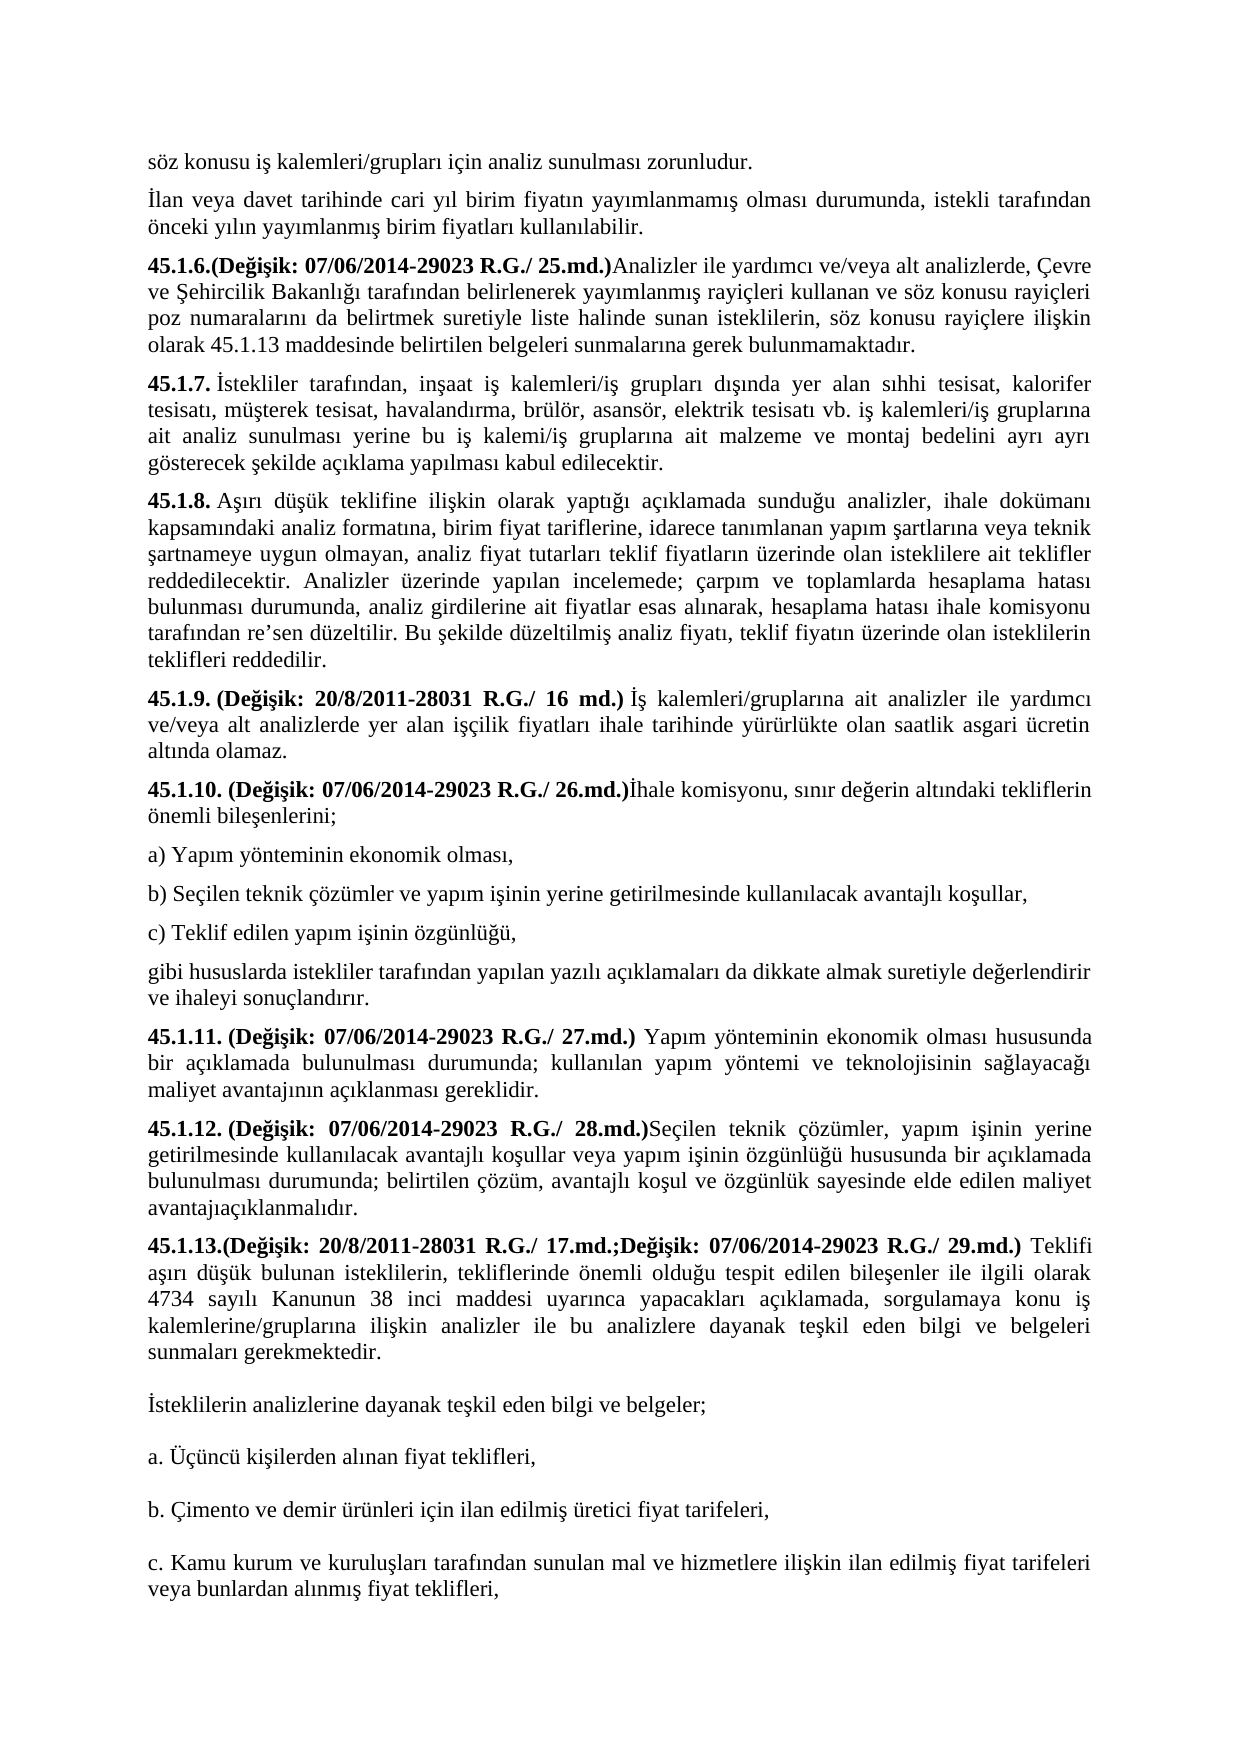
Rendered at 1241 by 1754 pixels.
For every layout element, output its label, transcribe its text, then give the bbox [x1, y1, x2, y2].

text a. Üçüncü kişilerden alınan fiyat teklifleri, [148, 1443, 1092, 1470]
text c. Kamu kurum ve kuruluşları tarafından sunulan mal ve hizmetlere ilişkin ilan edilmiş fiyat tarifeleri veya bunlardan alınmış fiyat teklifleri, [148, 1549, 1092, 1602]
text b. Çimento ve demir ürünleri için ilan edilmiş üretici fiyat tarifeleri, [148, 1496, 1092, 1522]
text 45.1.10. (Değişik: 07/06/2014-29023 R.G./ 26.md.)İhale komisyonu, sınır değerin altındaki tekliflerin önemli bileşenlerini; [148, 776, 1092, 829]
text 45.1.7. İstekliler tarafından, inşaat iş kalemleri/iş grupları dışında yer alan sıhhi tesisat, kalorifer tesisatı, müşterek tesisat, havalandırma, brülör, asansör, elektrik tesisatı vb. iş kalemleri/iş gruplarına ait analiz sunulması yerine bu iş kalemi/iş gruplarına ait malzeme ve montaj bedelini ayrı ayrı gösterecek şekilde açıklama yapılması kabul edilecektir. [148, 370, 1092, 475]
text 45.1.13.(Değişik: 20/8/2011-28031 R.G./ 17.md.;Değişik: 07/06/2014-29023 R.G./ 29.md.) Teklifi aşırı düşük bulunan isteklilerin, tekliflerinde önemli olduğu tespit edilen bileşenler ile ilgili olarak 4734 sayılı Kanunun 38 inci maddesi uyarınca yapacakları açıklamada, sorgulamaya konu iş kalemlerine/gruplarına ilişkin analizler ile bu analizlere dayanak teşkil eden bilgi ve belgeleri sunmaları gerekmektedir. [148, 1233, 1092, 1364]
text gibi hususlarda istekliler tarafından yapılan yazılı açıklamaları da dikkate almak suretiyle değerlendirir ve ihaleyi sonuçlandırır. [148, 958, 1092, 1011]
text İlan veya davet tarihinde cari yıl birim fiyatın yayımlanmamış olması durumunda, istekli tarafından önceki yılın yayımlanmış birim fiyatları kullanılabilir. [148, 187, 1092, 239]
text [148, 148, 1092, 174]
text 45.1.11. (Değişik: 07/06/2014-29023 R.G./ 27.md.) Yapım yönteminin ekonomik olması hususunda bir açıklamada bulunulması durumunda; kullanılan yapım yöntemi ve teknolojisinin sağlayacağı maliyet avantajının açıklanması gereklidir. [148, 1023, 1092, 1102]
text 45.1.12. (Değişik: 07/06/2014-29023 R.G./ 28.md.)Seçilen teknik çözümler, yapım işinin yerine getirilmesinde kullanılacak avantajlı koşullar veya yapım işinin özgünlüğü hususunda bir açıklamada bulunulması durumunda; belirtilen çözüm, avantajlı koşul ve özgünlük sayesinde elde edilen maliyet avantajıaçıklanmalıdır. [148, 1115, 1092, 1220]
text İsteklilerin analizlerine dayanak teşkil eden bilgi ve belgeler; [148, 1391, 1092, 1417]
text 45.1.6.(Değişik: 07/06/2014-29023 R.G./ 25.md.)Analizler ile yardımcı ve/veya alt analizlerde, Çevre ve Şehircilik Bakanlığı tarafından belirlenerek yayımlanmış rayiçleri kullanan ve söz konusu rayiçleri poz numaralarını da belirtmek suretiyle liste halinde sunan isteklilerin, söz konusu rayiçlere ilişkin olarak 45.1.13 maddesinde belirtilen belgeleri sunmalarına gerek bulunmamaktadır. [148, 252, 1092, 357]
text a) Yapım yönteminin ekonomik olması, [148, 841, 1092, 868]
text c) Teklif edilen yapım işinin özgünlüğü, [148, 919, 1092, 945]
text 45.1.8. Aşırı düşük teklifine ilişkin olarak yaptığı açıklamada sunduğu analizler, ihale dokümanı kapsamındaki analiz formatına, birim fiyat tariflerine, idarece tanımlanan yapım şartlarına veya teknik şartnameye uygun olmayan, analiz fiyat tutarları teklif fiyatların üzerinde olan isteklilere ait teklifler reddedilecektir. Analizler üzerinde yapılan incelemede; çarpım ve toplamlarda hesaplama hatası bulunması durumunda, analiz girdilerine ait fiyatlar esas alınarak, hesaplama hatası ihale komisyonu tarafından re’sen düzeltilir. Bu şekilde düzeltilmiş analiz fiyatı, teklif fiyatın üzerinde olan isteklilerin teklifleri reddedilir. [148, 488, 1092, 672]
text 45.1.9. (Değişik: 20/8/2011-28031 R.G./ 16 md.) İş kalemleri/gruplarına ait analizler ile yardımcı ve/veya alt analizlerde yer alan işçilik fiyatları ihale tarihinde yürürlükte olan saatlik asgari ücretin altında olamaz. [148, 684, 1092, 764]
text b) Seçilen teknik çözümler ve yapım işinin yerine getirilmesinde kullanılacak avantajlı koşullar, [148, 880, 1092, 907]
